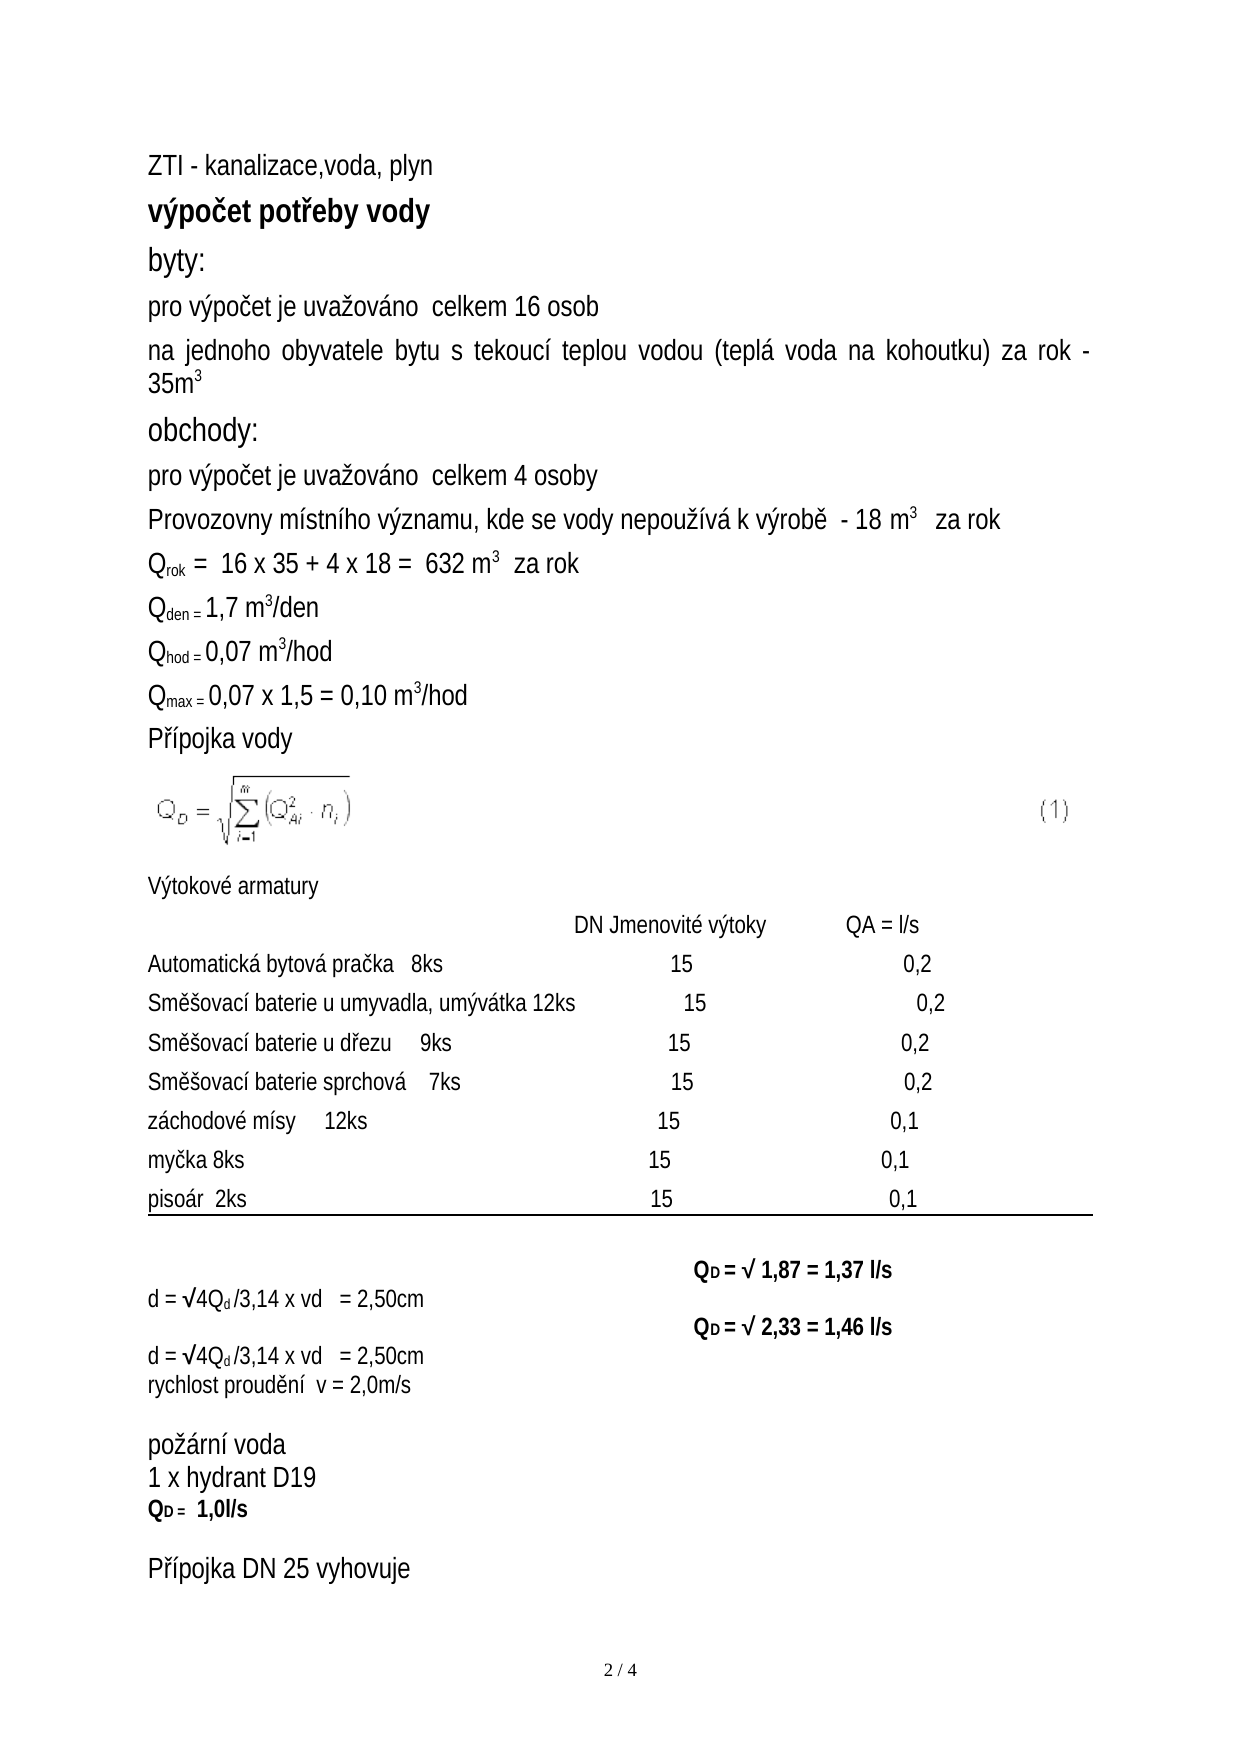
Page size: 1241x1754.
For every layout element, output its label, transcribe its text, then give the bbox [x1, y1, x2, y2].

text Qden = 1,7 m3/den [148, 590, 1093, 623]
text 1 x hydrant D19 [148, 1460, 1093, 1494]
text obchody: [148, 410, 1093, 448]
text Qhod = 0,07 m3/hod [148, 634, 1093, 667]
text rychlost proudění v = 2,0m/s [148, 1370, 1093, 1398]
text pro výpočet je uvažováno celkem 16 osob [148, 289, 1093, 322]
text Qmax = 0,07 x 1,5 = 0,10 m3/hod [148, 678, 1093, 711]
text QD = √ 1,87 = 1,37 l/s [148, 1255, 1093, 1284]
text Směšovací baterie u dřezu 9ks 15 0,2 [148, 1027, 1093, 1056]
text na jednoho obyvatele bytu s tekoucí teplou vodou (teplá voda na kohoutku) za rok - 35m3 [148, 333, 1093, 399]
text záchodové mísy 12ks 15 0,1 [148, 1106, 1093, 1134]
text myčka 8ks 15 0,1 [148, 1145, 1093, 1173]
text QD = 1,0l/s [148, 1494, 1093, 1522]
text Směšovací baterie u umyvadla, umývátka 12ks 15 0,2 [148, 988, 1093, 1017]
text Přípojka vody [148, 722, 1093, 755]
text Výtokové armatury [148, 871, 1093, 900]
text QD = √ 2,33 = 1,46 l/s [148, 1312, 1093, 1341]
text DN Jmenovité výtoky QA = l/s [148, 910, 1093, 939]
text Automatická bytová pračka 8ks 15 0,2 [148, 949, 1093, 978]
text Přípojka DN 25 vyhovuje [148, 1551, 1093, 1584]
text pro výpočet je uvažováno celkem 4 osoby [148, 458, 1093, 492]
text Provozovny místního významu, kde se vody nepoužívá k výrobě - 18 m3 za rok [148, 502, 1093, 536]
text ZTI - kanalizace,voda, plyn [148, 148, 1093, 181]
text d = √4Qd /3,14 x vd = 2,50cm [148, 1284, 1093, 1312]
text výpočet potřeby vody [148, 191, 1093, 230]
text d = √4Qd /3,14 x vd = 2,50cm [148, 1341, 1093, 1370]
text byty: [148, 240, 1093, 278]
text pisoár 2ks 15 0,1 [148, 1184, 1093, 1214]
text Směšovací baterie sprchová 7ks 15 0,2 [148, 1067, 1093, 1095]
picture [147, 765, 1082, 861]
text Qrok = 16 x 35 + 4 x 18 = 632 m3 za rok [148, 546, 1093, 580]
text požární voda [148, 1427, 1093, 1460]
